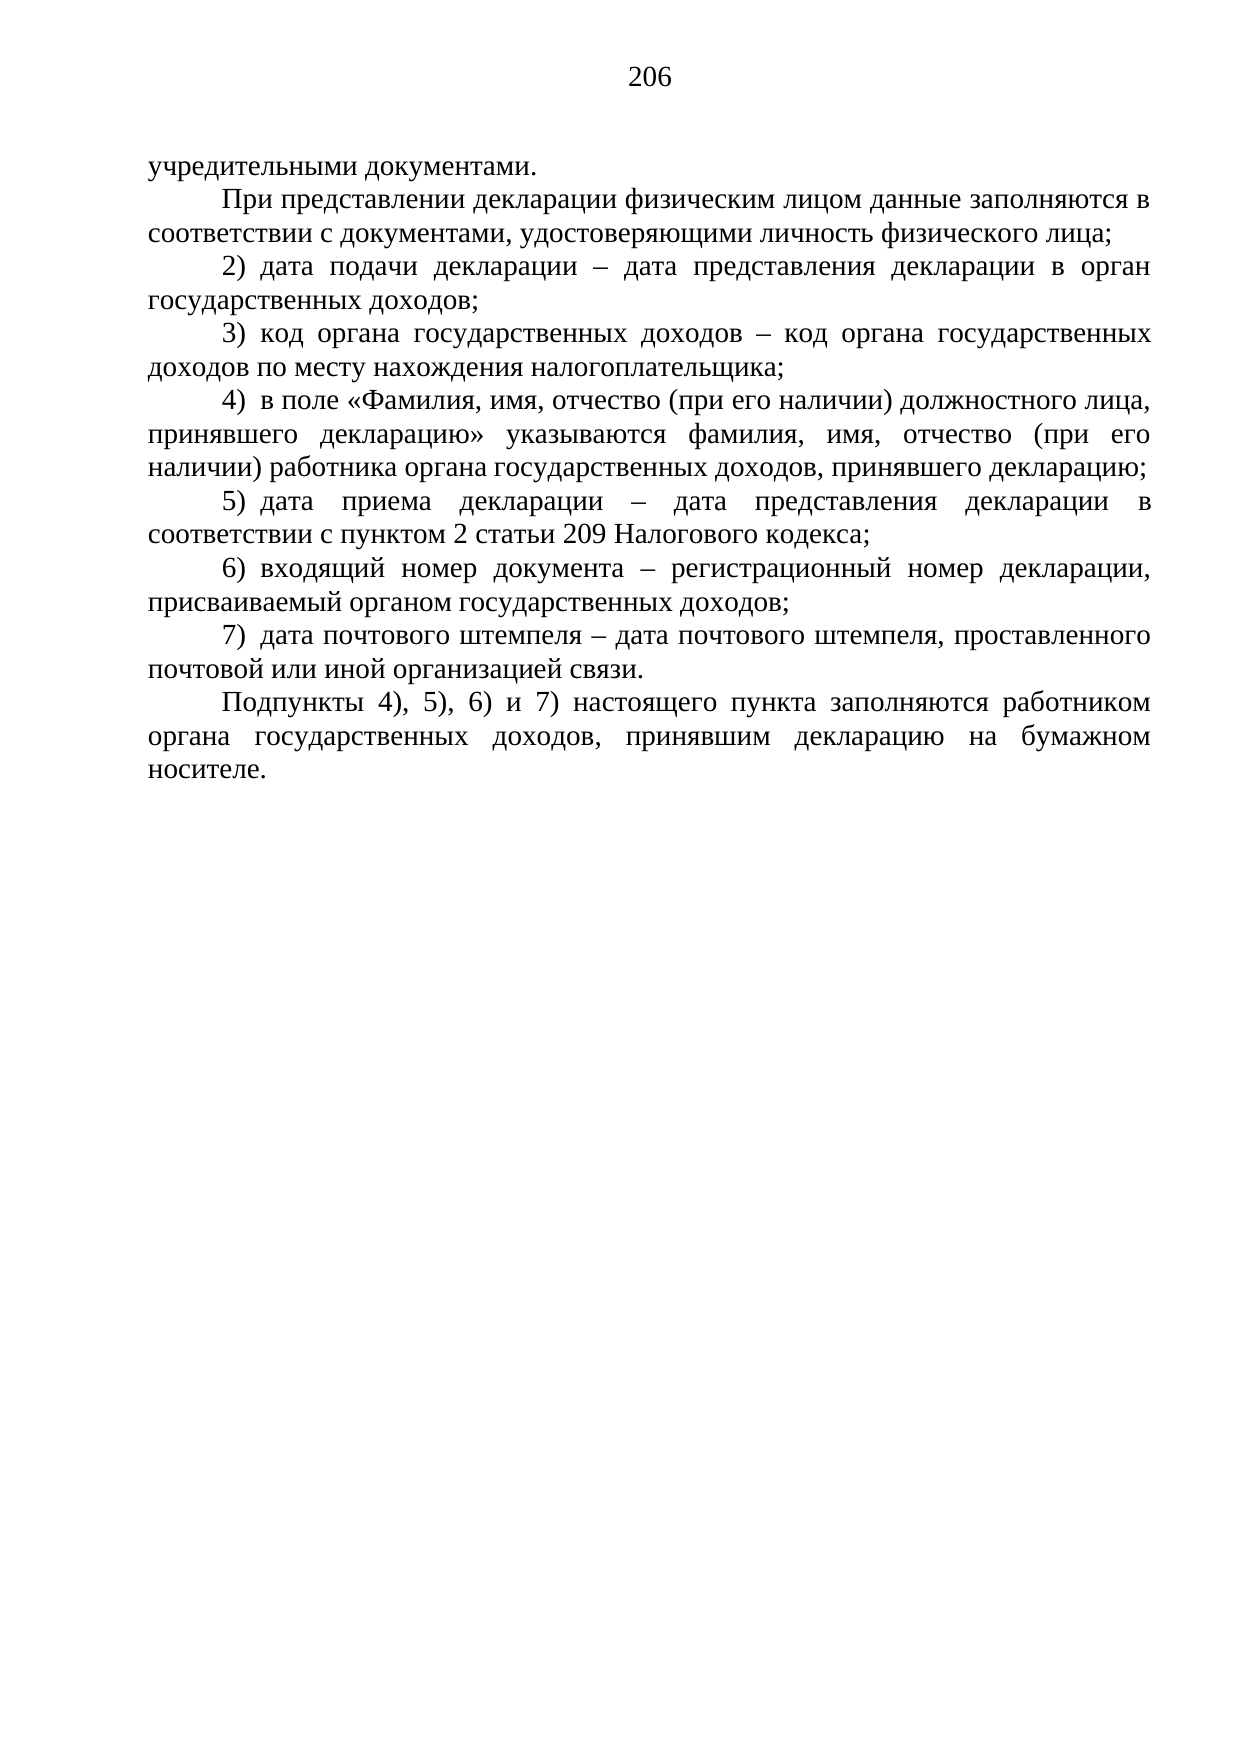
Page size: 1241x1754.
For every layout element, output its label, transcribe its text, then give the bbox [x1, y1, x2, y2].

text Подпункты 4), 5), 6) и 7) настоящего пункта заполняются работником органа государственных доходов, принявшим декларацию на бумажном носителе. [148, 684, 1152, 785]
list дата почтового штемпеля – дата почтового штемпеля, проставленного почтовой или иной организацией связи. [148, 617, 1152, 684]
list входящий номер документа – регистрационный номер декларации, присваиваемый органом государственных доходов; [148, 550, 1152, 617]
list код органа государственных доходов – код органа государственных доходов по месту нахождения налогоплательщика; [148, 315, 1152, 382]
list в поле «Фамилия, имя, отчество (при его наличии) должностного лица, принявшего декларацию» указываются фамилия, имя, отчество (при его наличии) работника органа государственных доходов, принявшего декларацию; [148, 382, 1152, 483]
text При представлении декларации физическим лицом данные заполняются в соответствии с документами, удостоверяющими личность физического лица; [148, 181, 1152, 248]
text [148, 148, 1152, 181]
list дата приема декларации – дата представления декларации в соответствии с пунктом 2 статьи 209 Налогового кодекса; [148, 483, 1152, 550]
list дата подачи декларации – дата представления декларации в орган государственных доходов; [148, 248, 1152, 315]
